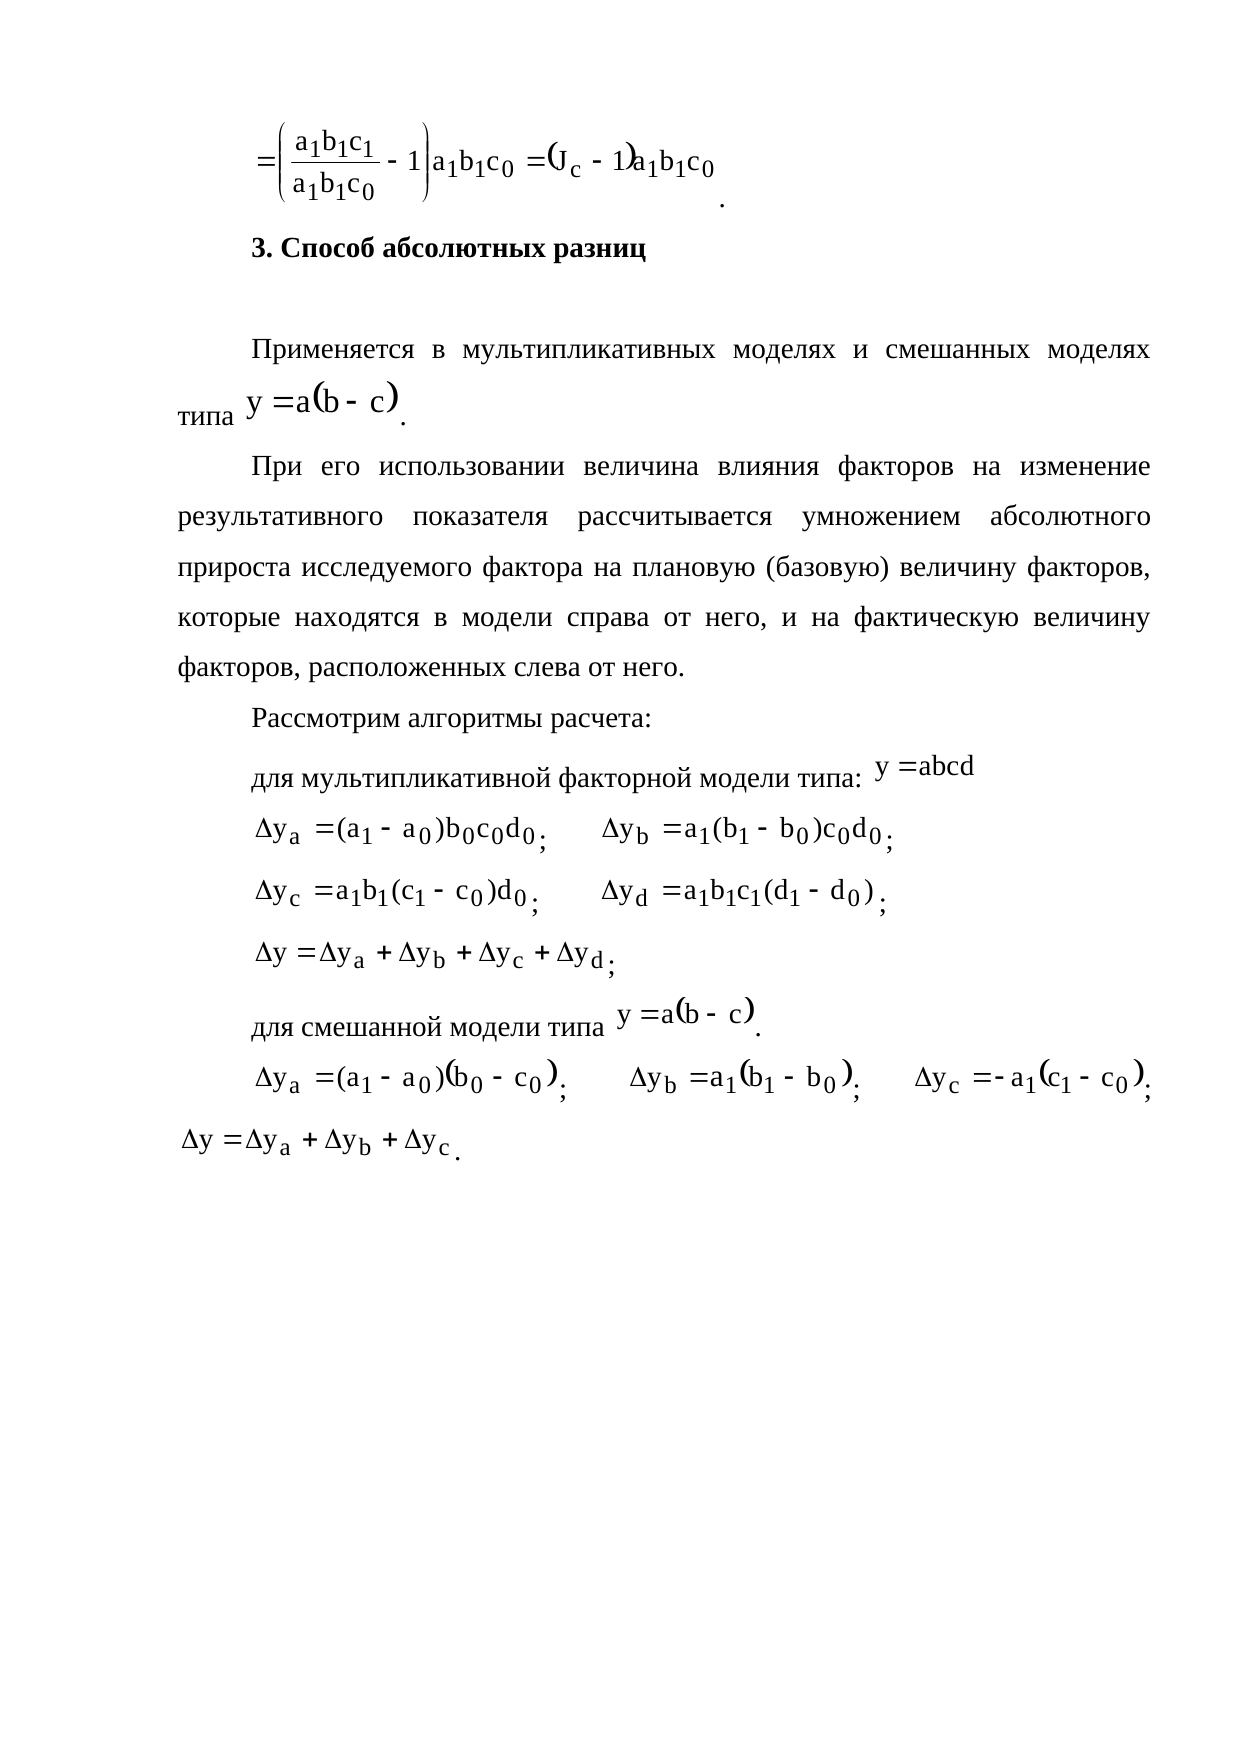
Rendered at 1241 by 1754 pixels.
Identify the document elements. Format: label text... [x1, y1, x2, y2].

text ; [177, 935, 1152, 980]
text для смешанной модели типа . [177, 997, 1152, 1043]
text . [177, 118, 1152, 213]
text 3. Способ абсолютных разниц [177, 230, 1152, 264]
text Применяется в мультипликативных моделях и смешанных моделях типа . [177, 331, 1152, 431]
text ; ; ; . [177, 1059, 1152, 1167]
text При его использовании величина влияния факторов на изменение результативного показателя рассчитывается умножением абсолютного прироста исследуемого фактора на плановую (базовую) величину факторов, которые находятся в модели справа от него, и на фактическую величину факторов, расположенных слева от него. [177, 448, 1152, 683]
text ; ; [177, 873, 1152, 918]
text для мультипликативной факторной модели типа: [177, 750, 1152, 794]
text Рассмотрим алгоритмы расчета: [177, 700, 1152, 733]
text ; ; [177, 811, 1152, 856]
